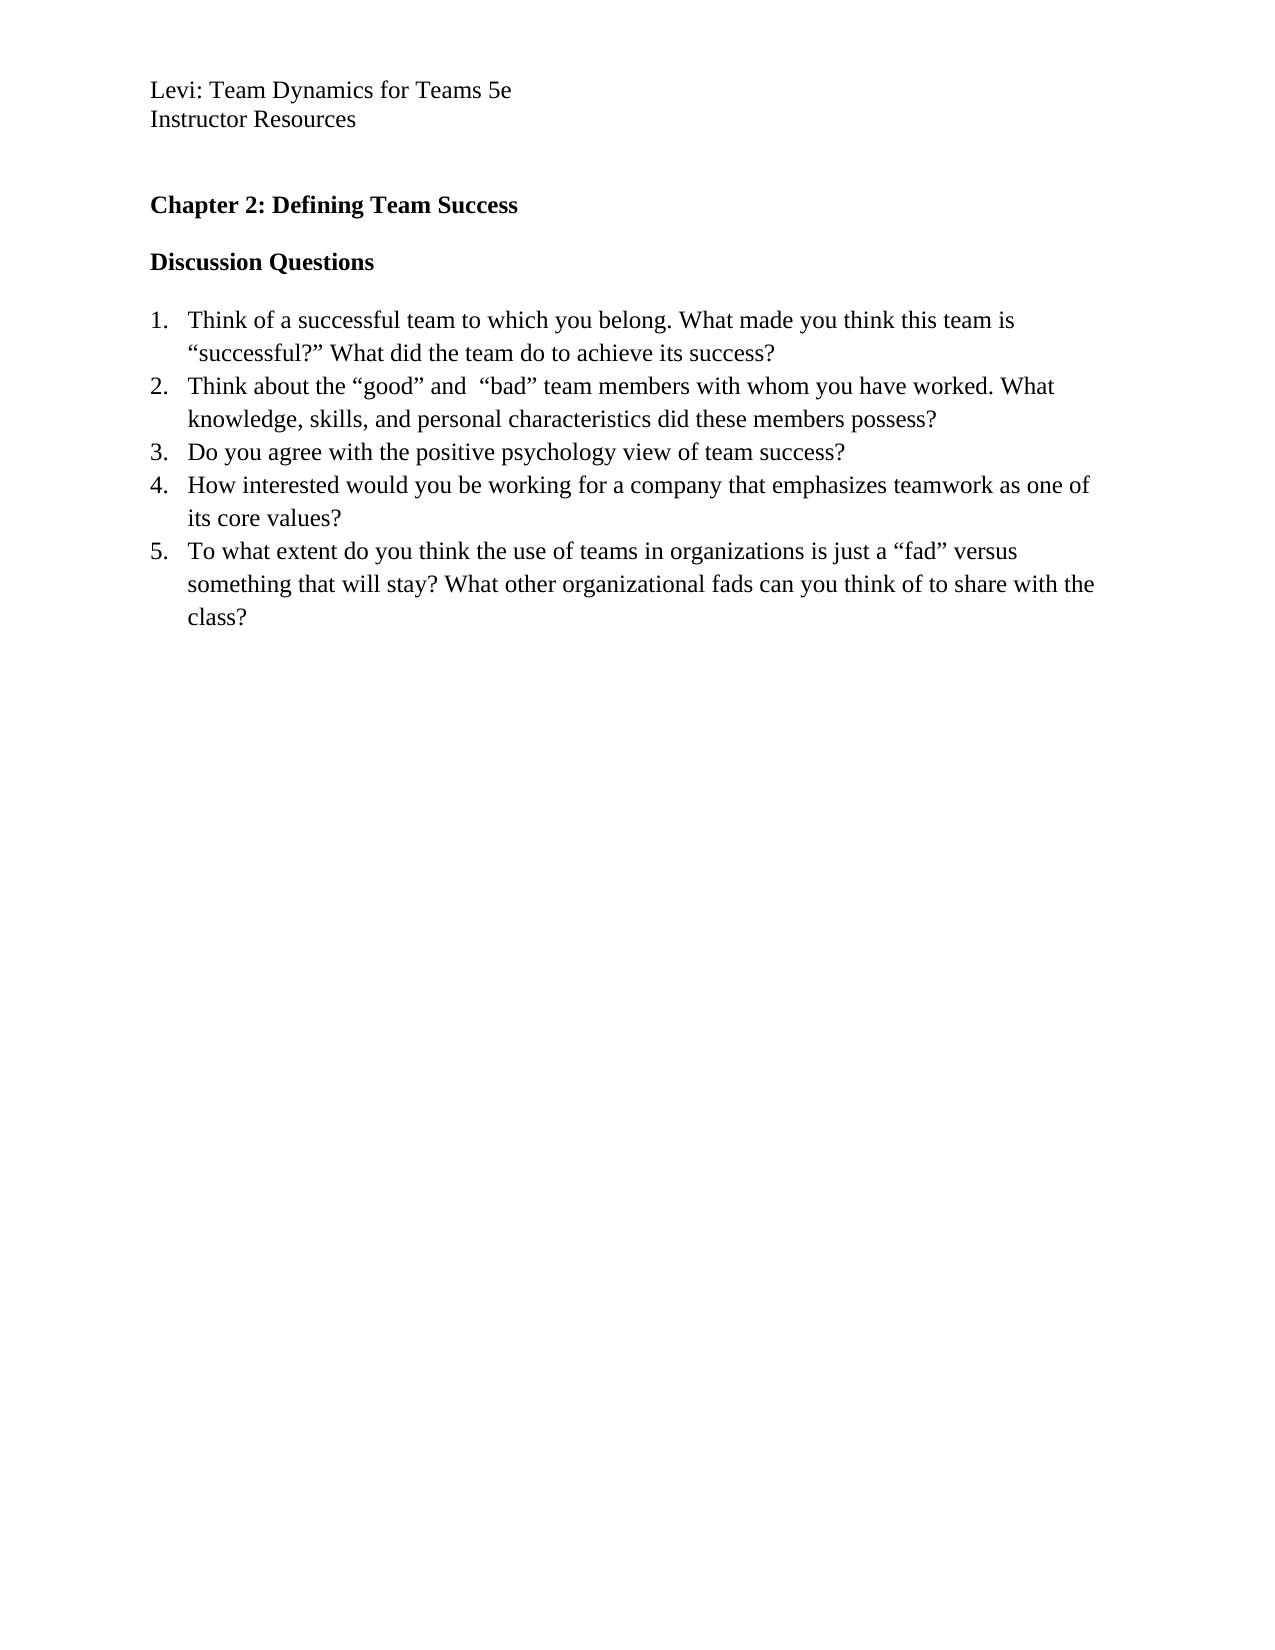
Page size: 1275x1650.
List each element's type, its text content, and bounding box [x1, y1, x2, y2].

text Chapter 2: Defining Team Success [150, 190, 1125, 219]
list Do you agree with the positive psychology view of team success? [150, 437, 1125, 466]
text Discussion Questions [150, 247, 1125, 276]
list To what extent do you think the use of teams in organizations is just a “fad” versus something that will stay? What other organizational fads can you think of to share with the class? [150, 536, 1125, 631]
list How interested would you be working for a company that emphasizes teamwork as one of its core values? [150, 470, 1125, 532]
list Think about the “good” and “bad” team members with whom you have worked. What knowledge, skills, and personal characteristics did these members possess? [150, 371, 1125, 433]
list Think of a successful team to which you belong. What made you think this team is “successful?” What did the team do to achieve its success? [150, 305, 1125, 367]
